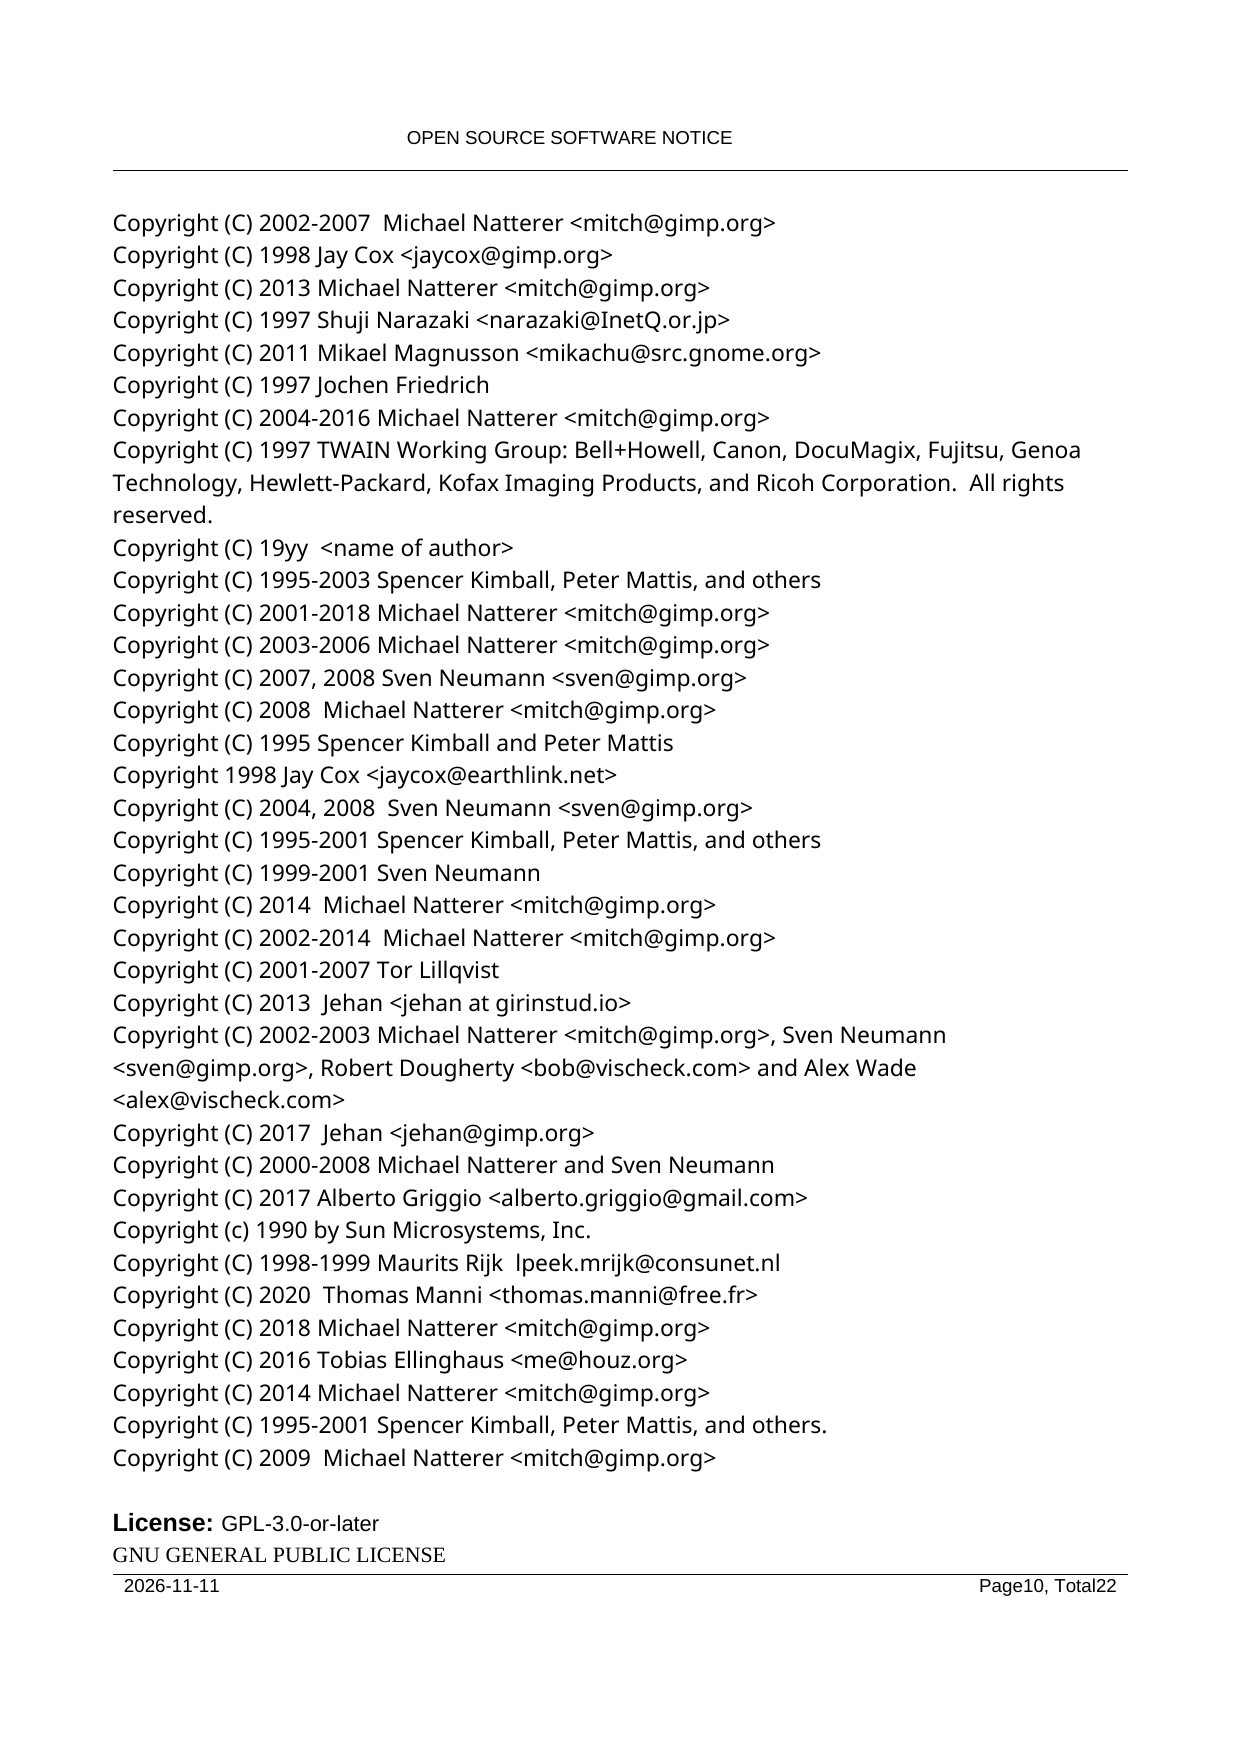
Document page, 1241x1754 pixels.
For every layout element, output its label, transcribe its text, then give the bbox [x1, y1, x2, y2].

text License: GPL-3.0-or-later [112, 1506, 1128, 1539]
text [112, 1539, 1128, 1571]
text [112, 206, 1128, 1506]
